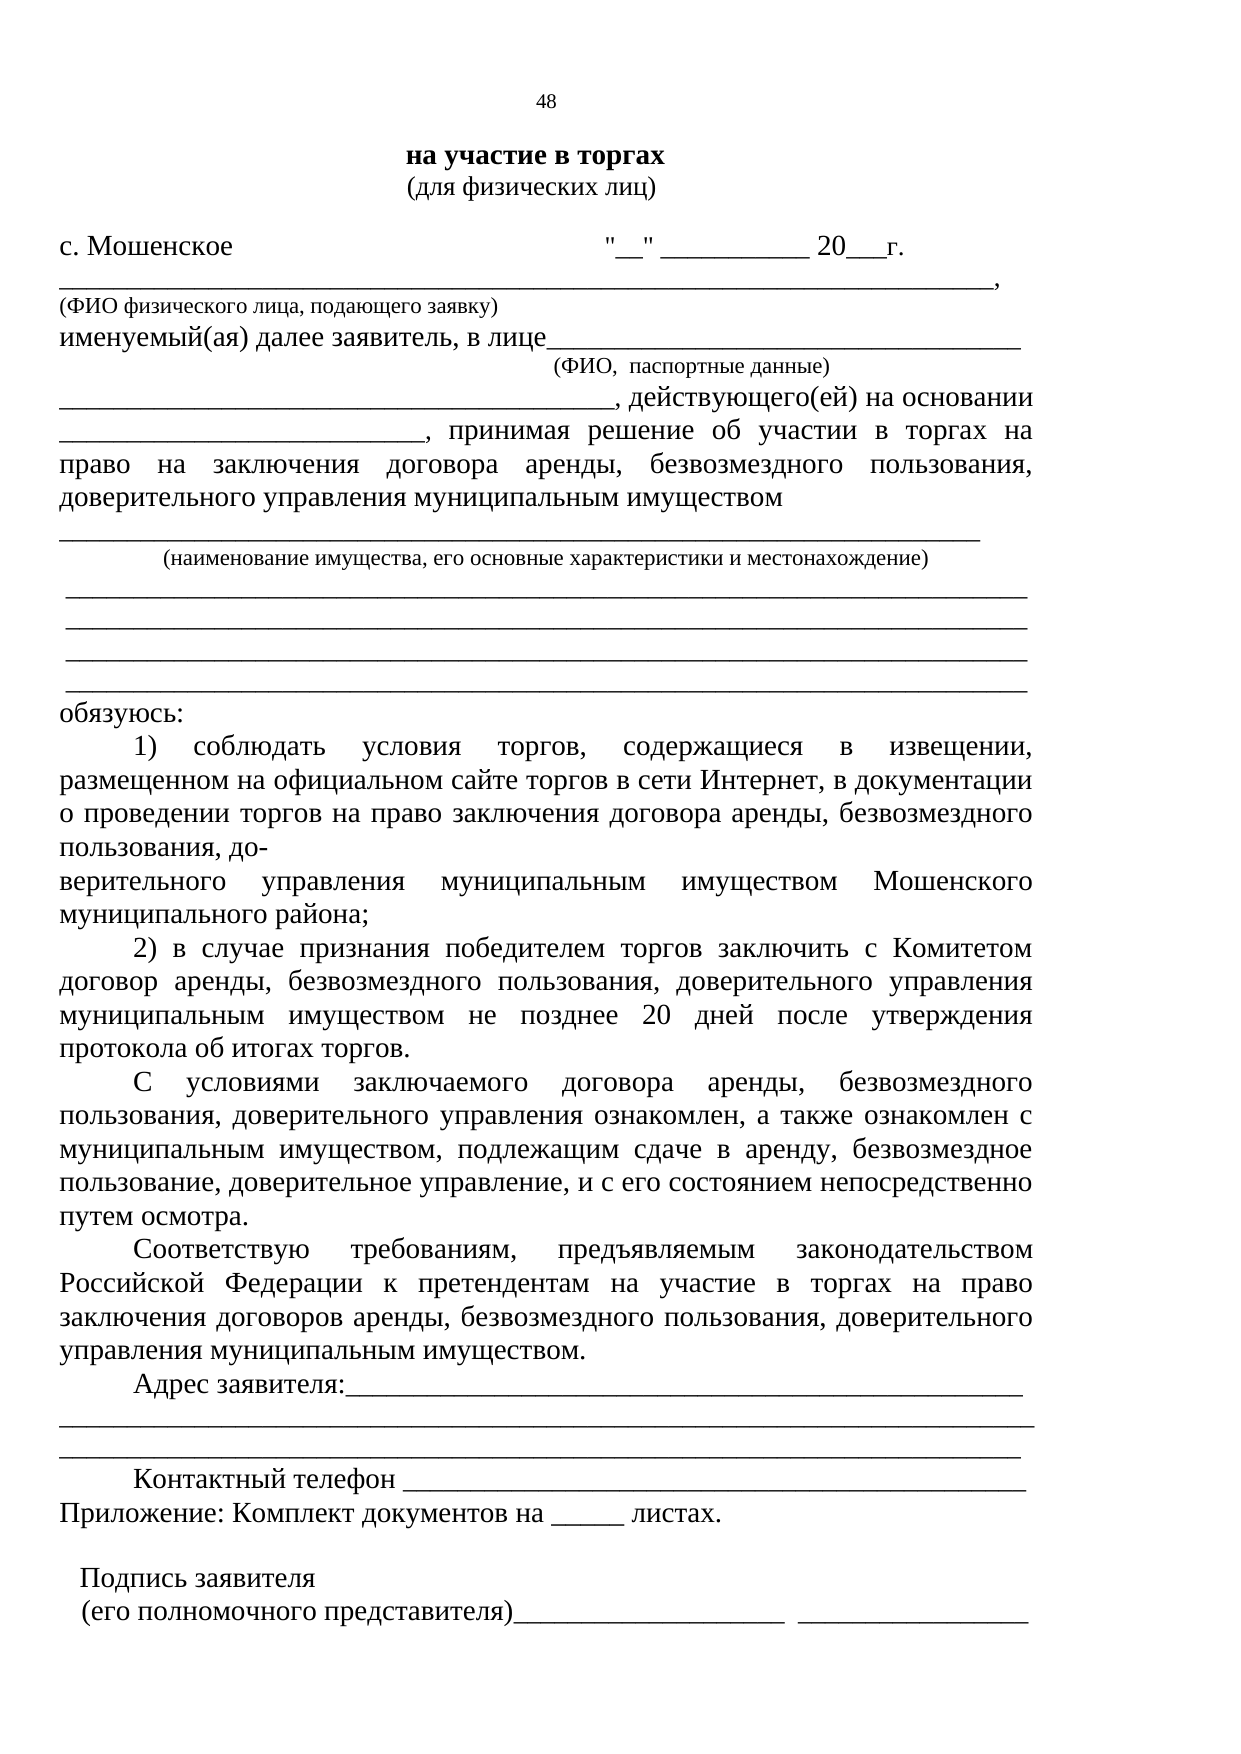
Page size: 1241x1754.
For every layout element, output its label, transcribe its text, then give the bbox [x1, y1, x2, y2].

text (наименование имущества, его основные характеристики и местонахождение) ______________________________________________________________________________________________________________________________________________ ______________________________________________________________________________________________________________________________________________ [59, 544, 1033, 695]
text (для физических лиц) [59, 170, 1004, 201]
text Подпись заявителя [59, 1560, 1034, 1593]
text с. Мошенское "__" ___________ 20___г. [59, 228, 1034, 261]
text С условиями заключаемого договора аренды, безвозмездного пользования, доверительного управления ознакомлен, а также ознакомлен с муниципальным имуществом, подлежащим сдаче в аренду, безвозмездное пользование, доверительное управление, и с его состоянием непосредственно путем осмотра. [59, 1064, 1033, 1232]
text верительного управления муниципальным имуществом Мошенского муниципального района; [59, 863, 1033, 930]
text Адрес заявителя:__________________________________________________ _______________________________________________________________________________________________________________________________________________ [59, 1366, 1034, 1426]
text ____________________________________________________________________ [59, 513, 1033, 544]
text Контактный телефон ______________________________________________ Приложение: Комплект документов на _____ листах. [59, 1462, 1033, 1529]
text обязуюсь: [59, 695, 1033, 728]
text 1) соблюдать условия торгов, содержащиеся в извещении, размещенном на официальном сайте торгов в сети Интернет, в документации о проведении торгов на право заключения договора аренды, безвозмездного пользования, до- [59, 728, 1033, 863]
text 2) в случае признания победителем торгов заключить с Комитетом договор аренды, безвозмездного пользования, доверительного управления муниципальным имуществом не позднее 20 дней после утверждения протокола об итогах торгов. [59, 930, 1033, 1064]
text именуемый(ая) далее заявитель, в лице___________________________________ [59, 319, 1033, 352]
text (ФИО физического лица, подающего заявку) [59, 292, 1033, 319]
text (ФИО, паспортные данные) [59, 352, 1033, 379]
text _________________________________________, действующего(ей) на основании ___________________________, принимая решение об участии в торгах на право на заключения договора аренды, безвозмездного пользования, доверительного управления муниципальным имуществом [59, 379, 1033, 513]
text Адрес заявителя:__________________________________________________ _______________________________________________________________________________________________________________________________________________ [59, 1428, 1034, 1462]
text на участие в торгах [59, 137, 1004, 170]
text (его полномочного представителя)____________________ _________________ [59, 1593, 1034, 1627]
text _____________________________________________________________________, [59, 261, 1034, 292]
text Соответствую требованиям, предъявляемым законодательством Российской Федерации к претендентам на участие в торгах на право заключения договоров аренды, безвозмездного пользования, доверительного управления муниципальным имуществом. [59, 1232, 1033, 1366]
